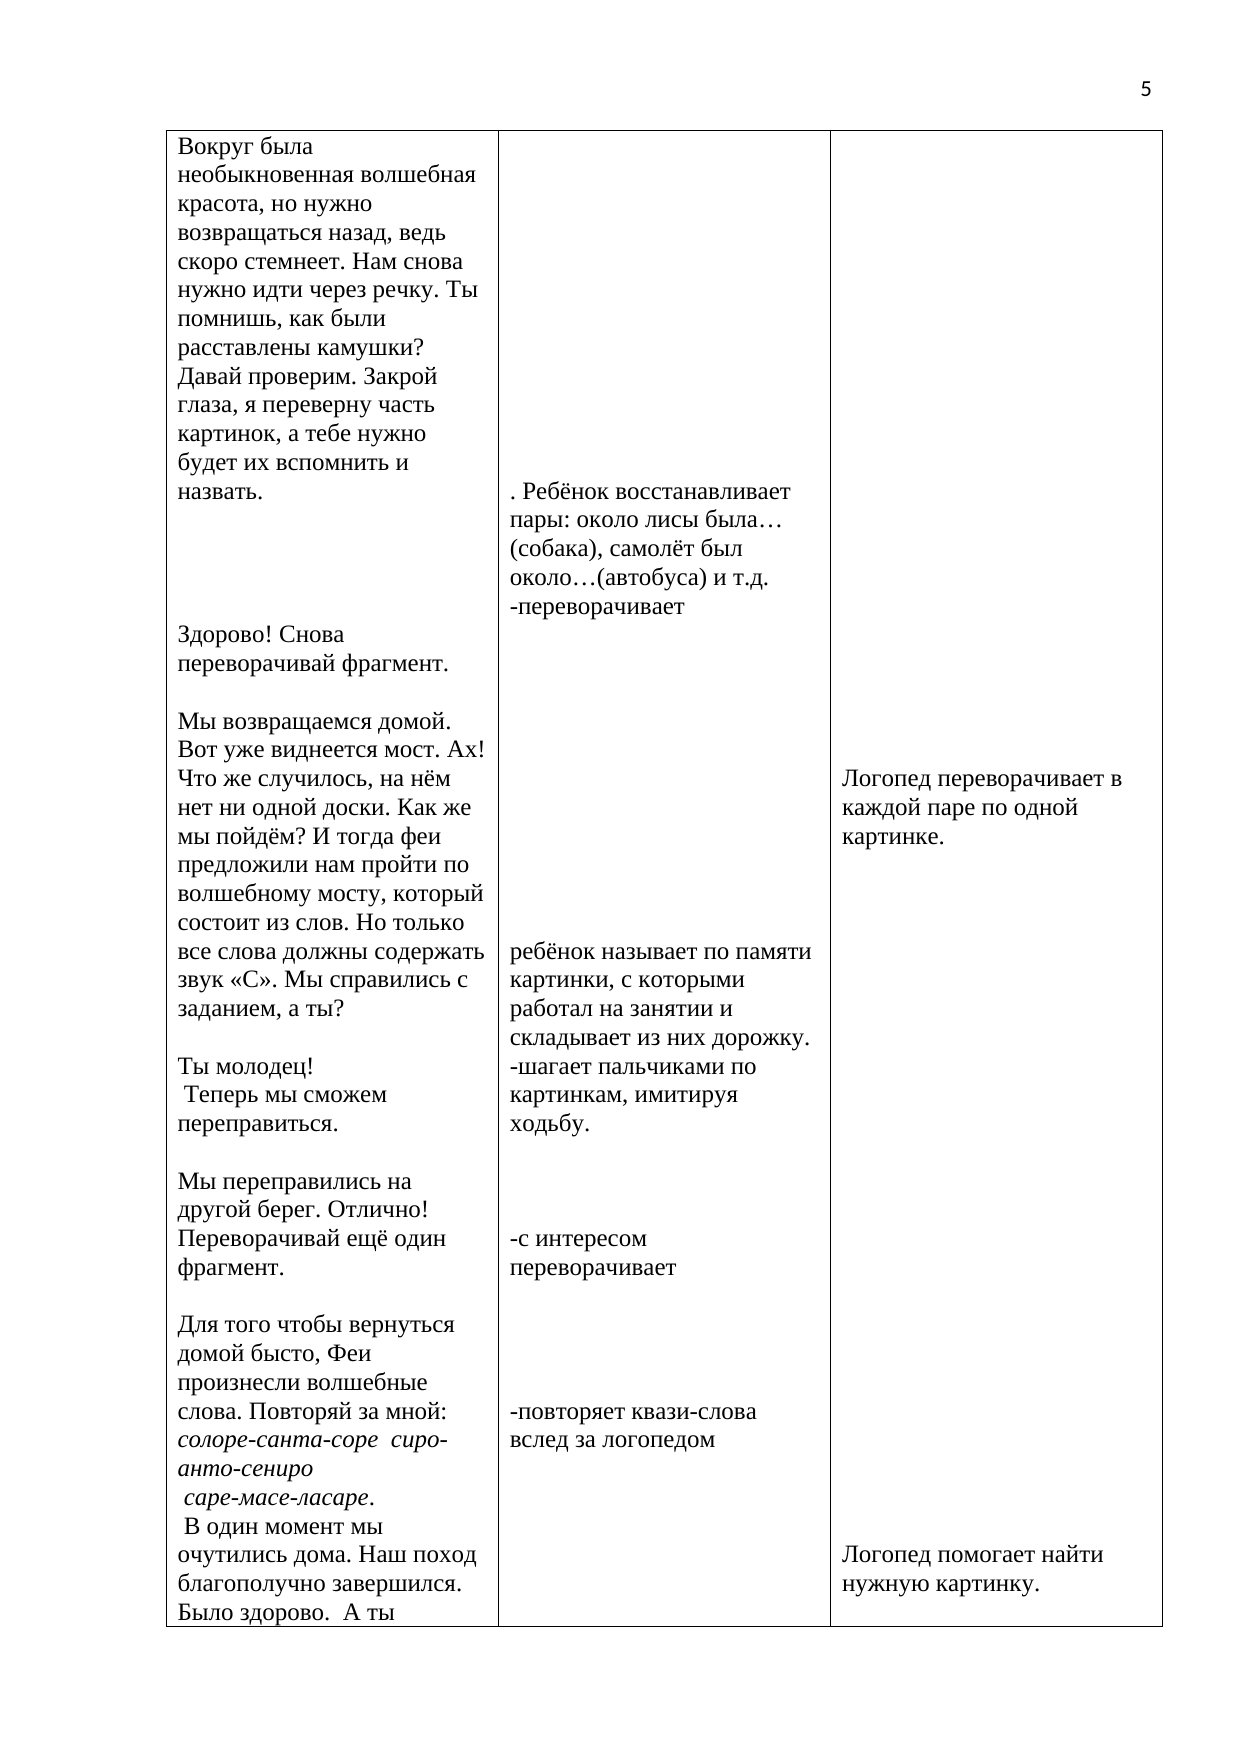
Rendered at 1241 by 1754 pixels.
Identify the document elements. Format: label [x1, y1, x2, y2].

table_cell [167, 131, 498, 1626]
table_cell [499, 131, 830, 1626]
table_cell [831, 131, 1162, 1626]
